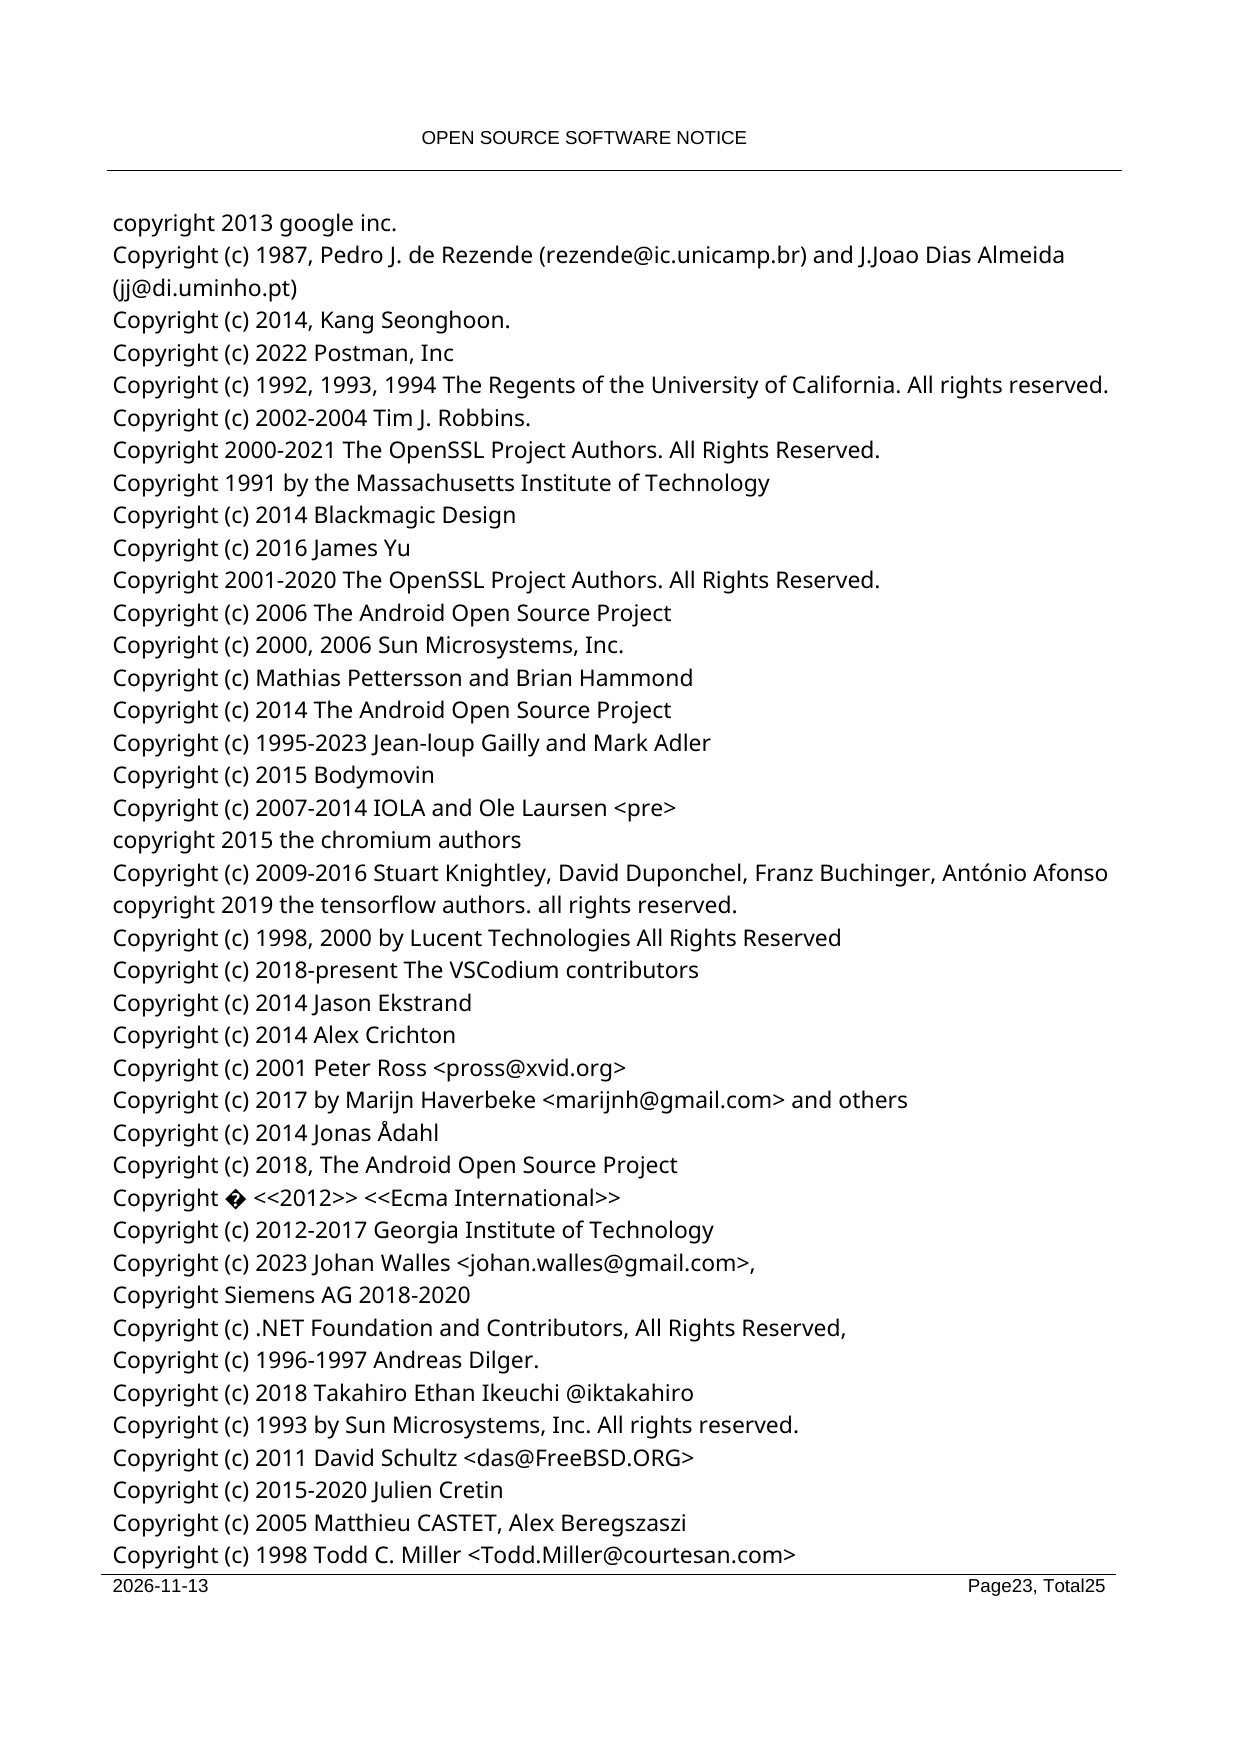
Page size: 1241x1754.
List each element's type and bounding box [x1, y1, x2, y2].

text [112, 206, 1128, 1571]
